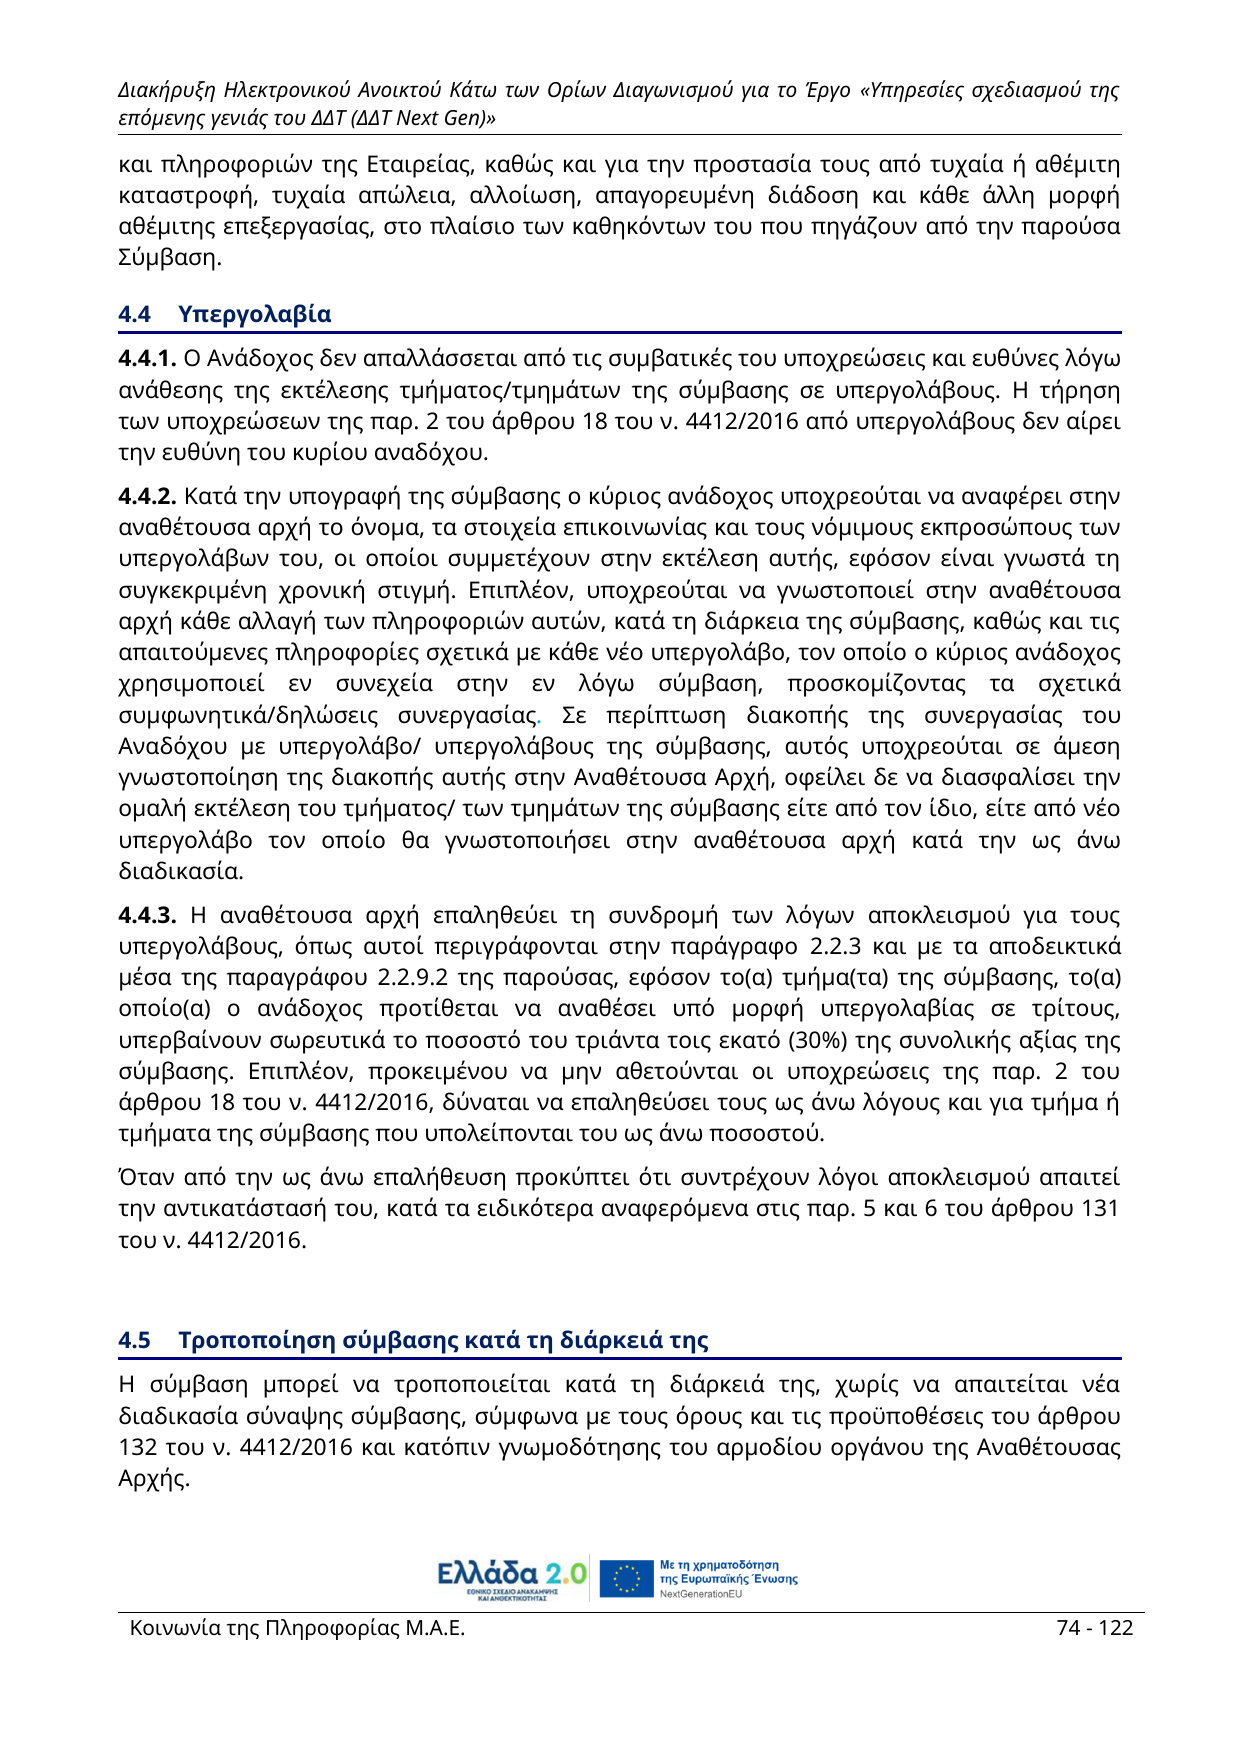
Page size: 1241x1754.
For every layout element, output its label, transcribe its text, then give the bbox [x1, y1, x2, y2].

text 4.4.1. Ο Ανάδοχος δεν απαλλάσσεται από τις συμβατικές του υποχρεώσεις και ευθύνες λόγω ανάθεσης της εκτέλεσης τμήματος/τμημάτων της σύμβασης σε υπεργολάβους. Η τήρηση των υποχρεώσεων της παρ. 2 του άρθρου 18 του ν. 4412/2016 από υπεργολάβους δεν αίρει την ευθύνη του κυρίου αναδόχου. [118, 342, 1122, 467]
text Η σύμβαση μπορεί να τροποποιείται κατά τη διάρκειά της, χωρίς να απαιτείται νέα διαδικασία σύναψης σύμβασης, σύμφωνα με τους όρους και τις προϋποθέσεις του άρθρου 132 του ν. 4412/2016 και κατόπιν γνωμοδότησης του αρμοδίου οργάνου της Αναθέτουσας Αρχής. [118, 1368, 1122, 1493]
subtitle Υπεργολαβία [118, 297, 1122, 331]
text 4.4.2. Κατά την υπογραφή της σύμβασης ο κύριος ανάδοχος υποχρεούται να αναφέρει στην αναθέτουσα αρχή το όνομα, τα στοιχεία επικοινωνίας και τους νόμιμους εκπροσώπους των υπεργολάβων του, οι οποίοι συμμετέχουν στην εκτέλεση αυτής, εφόσον είναι γνωστά τη συγκεκριμένη χρονική στιγμή. Επιπλέον, υποχρεούται να γνωστοποιεί στην αναθέτουσα αρχή κάθε αλλαγή των πληροφοριών αυτών, κατά τη διάρκεια της σύμβασης, καθώς και τις απαιτούμενες πληροφορίες σχετικά με κάθε νέο υπεργολάβο, τον οποίο ο κύριος ανάδοχος χρησιμοποιεί εν συνεχεία στην εν λόγω σύμβαση, προσκομίζοντας τα σχετικά συμφωνητικά/δηλώσεις συνεργασίας. Σε περίπτωση διακοπής της συνεργασίας του Αναδόχου με υπεργολάβο/ υπεργολάβους της σύμβασης, αυτός υποχρεούται σε άμεση γνωστοποίηση της διακοπής αυτής στην Αναθέτουσα Αρχή, οφείλει δε να διασφαλίσει την ομαλή εκτέλεση του τμήματος/ των τμημάτων της σύμβασης είτε από τον ίδιο, είτε από νέο υπεργολάβο τον οποίο θα γνωστοποιήσει στην αναθέτουσα αρχή κατά την ως άνω διαδικασία. [118, 480, 1122, 886]
text 4.4.3. Η αναθέτουσα αρχή επαληθεύει τη συνδρομή των λόγων αποκλεισμού για τους υπεργολάβους, όπως αυτοί περιγράφονται στην παράγραφο 2.2.3 και με τα αποδεικτικά μέσα της παραγράφου 2.2.9.2 της παρούσας, εφόσον το(α) τμήμα(τα) της σύμβασης, το(α) οποίο(α) ο ανάδοχος προτίθεται να αναθέσει υπό μορφή υπεργολαβίας σε τρίτους, υπερβαίνουν σωρευτικά το ποσοστό του τριάντα τοις εκατό (30%) της συνολικής αξίας της σύμβασης. Επιπλέον, προκειμένου να μην αθετούνται οι υποχρεώσεις της παρ. 2 του άρθρου 18 του ν. 4412/2016, δύναται να επαληθεύσει τους ως άνω λόγους και για τμήμα ή τμήματα της σύμβασης που υπολείπονται του ως άνω ποσοστού. [118, 898, 1122, 1148]
picture [437, 1554, 804, 1602]
text Όταν από την ως άνω επαλήθευση προκύπτει ότι συντρέχουν λόγοι αποκλεισμού απαιτεί την αντικατάστασή του, κατά τα ειδικότερα αναφερόμενα στις παρ. 5 και 6 του άρθρου 131 του ν. 4412/2016. [118, 1161, 1122, 1255]
subtitle Τροποποίηση σύμβασης κατά τη διάρκειά της [118, 1323, 1122, 1357]
